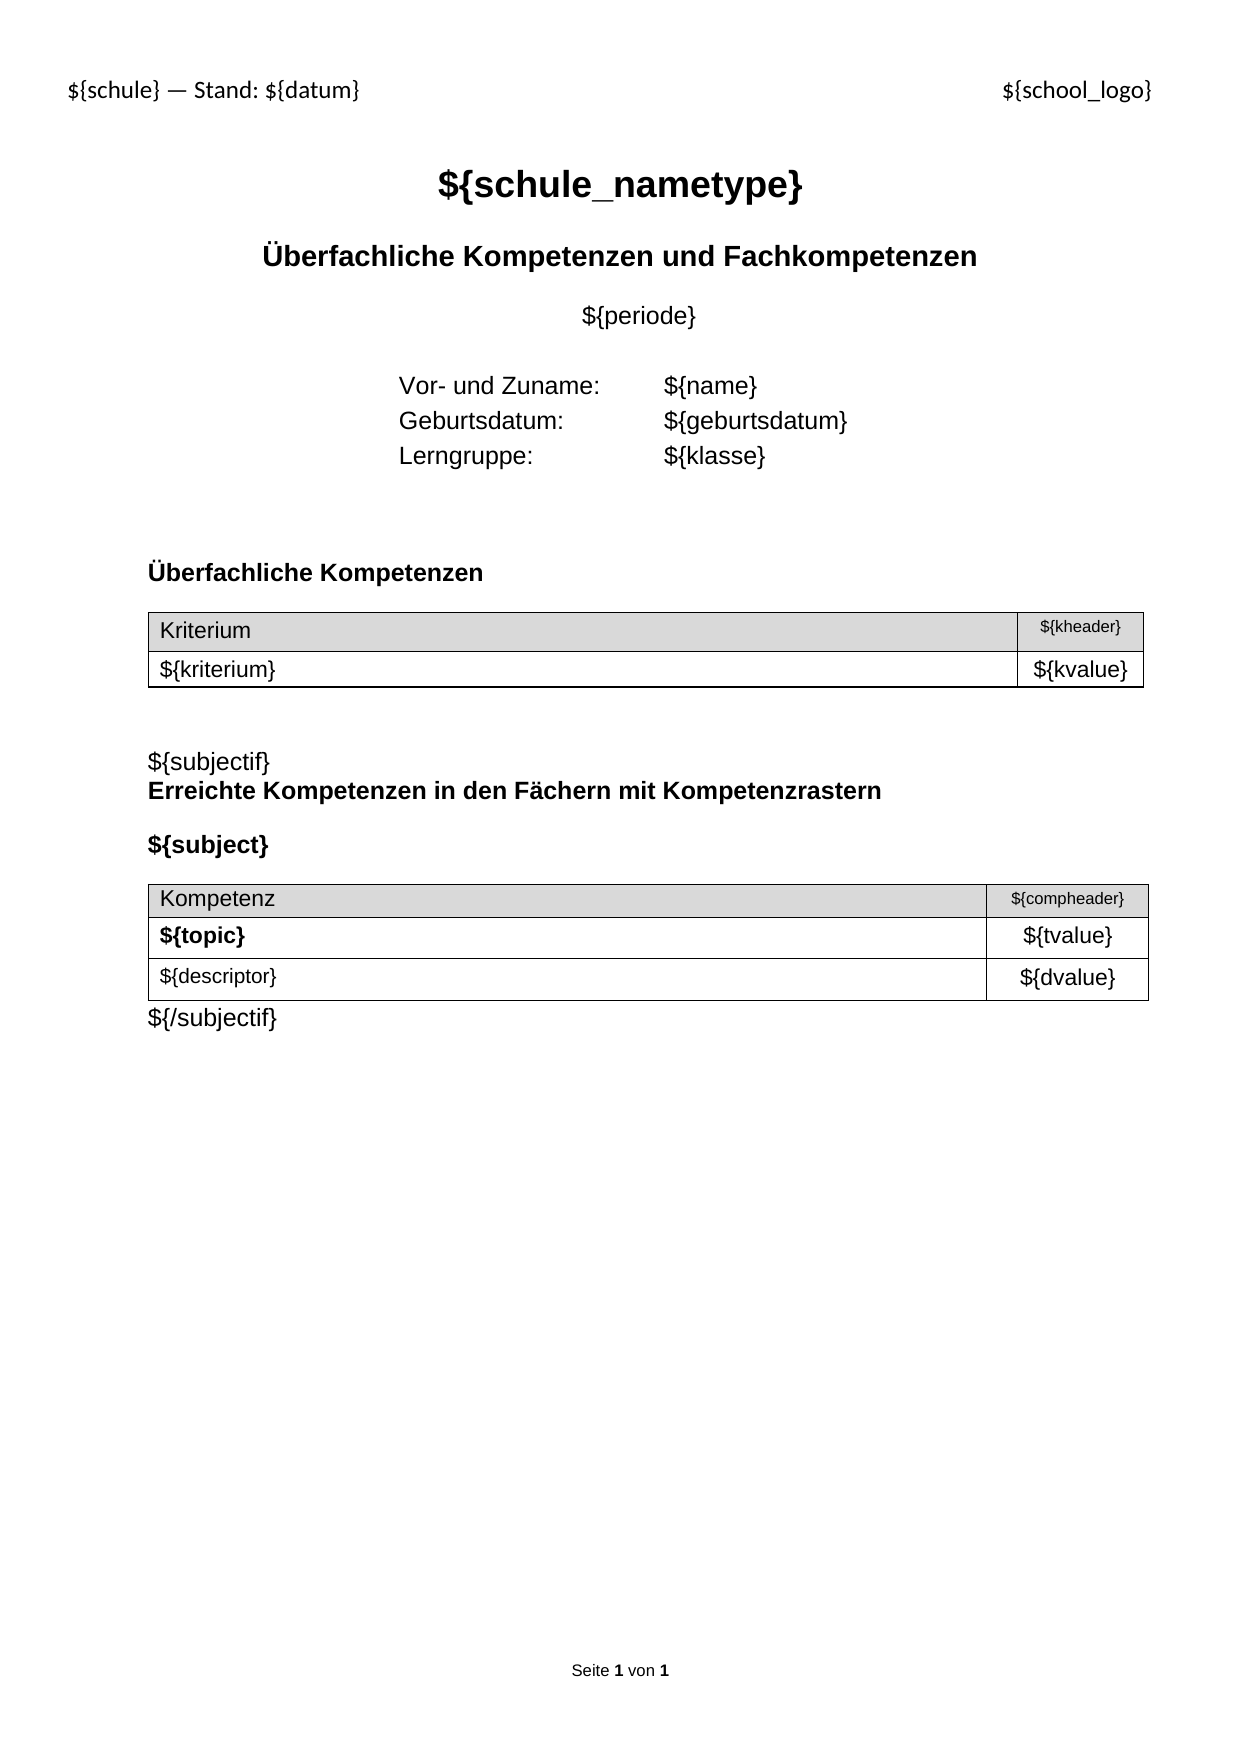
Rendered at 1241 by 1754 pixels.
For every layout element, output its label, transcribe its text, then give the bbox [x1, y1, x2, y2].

text ${subjectif} [148, 747, 1092, 776]
text ${schule_nametype} Überfachliche Kompetenzen und Fachkompetenzen [148, 162, 1092, 272]
text Vor- und Zuname: ${name} [399, 371, 1092, 399]
table_cell ${tvalue} [987, 918, 1148, 958]
text ${/subjectif} [148, 1003, 1092, 1032]
table_cell ${dvalue} [987, 959, 1148, 1000]
text ${periode} [185, 301, 1092, 329]
table_cell ${topic} [149, 918, 986, 958]
text ${subject} [148, 830, 1092, 859]
table_header ${compheader} [987, 885, 1148, 917]
text Lerngruppe: ${klasse} [399, 441, 1092, 469]
table_header ${kheader} [1018, 613, 1143, 651]
table_cell ${kriterium} [149, 652, 1017, 686]
table_header Kriterium [149, 613, 1017, 651]
text Überfachliche Kompetenzen [148, 558, 1092, 587]
text Geburtsdatum: ${geburtsdatum} [399, 406, 1092, 434]
text Erreichte Kompetenzen in den Fächern mit Kompetenzrastern [148, 776, 1092, 805]
table_cell ${descriptor} [149, 959, 986, 1000]
table_cell ${kvalue} [1018, 652, 1143, 686]
table_header Kompetenz [149, 885, 986, 917]
